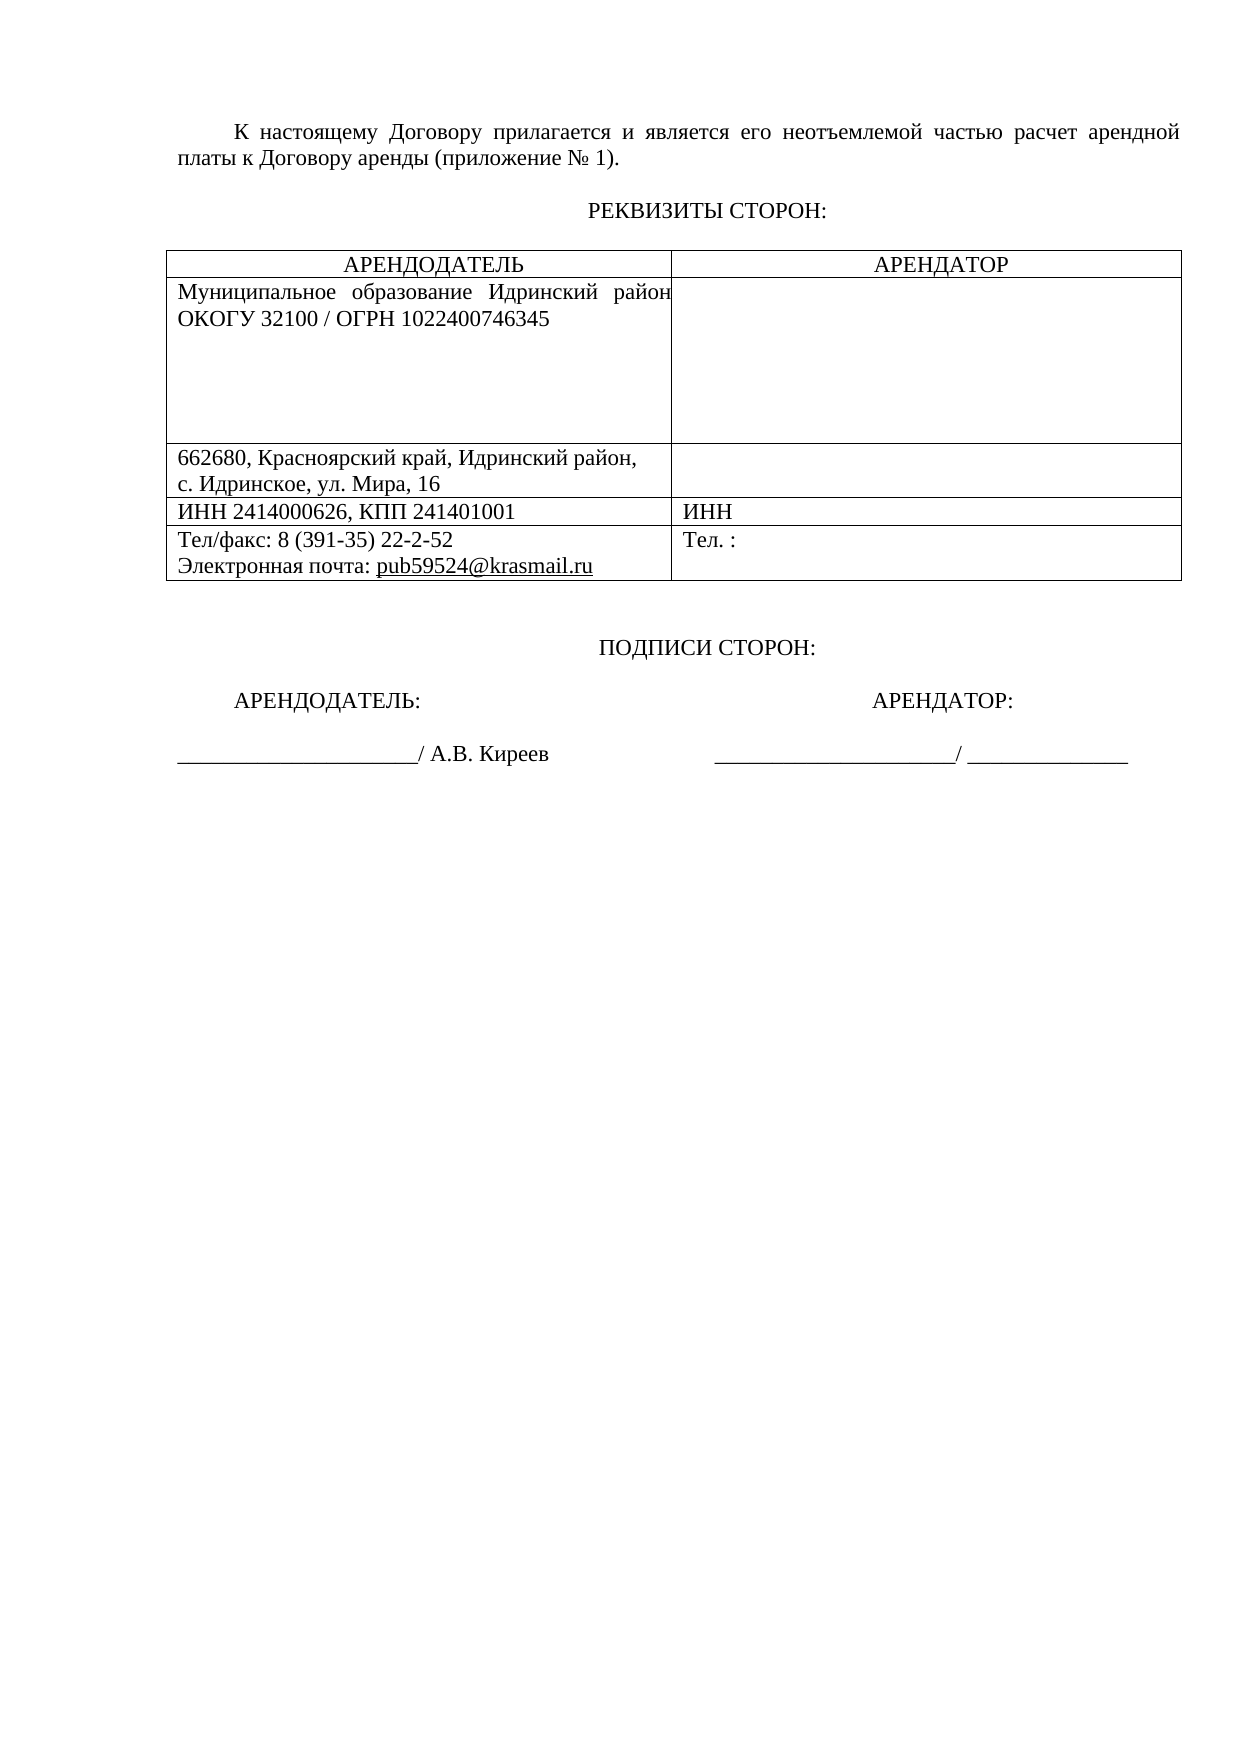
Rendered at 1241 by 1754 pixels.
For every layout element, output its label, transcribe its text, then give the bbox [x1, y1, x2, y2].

text ПОДПИСИ СТОРОН: [177, 634, 1181, 661]
text _____________________/ А.В. Киреев _____________________/ ______________ [177, 739, 1152, 766]
table_cell ИНН [672, 498, 1181, 525]
table_cell ИНН 2414000626, КПП 241401001 [167, 498, 671, 525]
table_cell Тел/факс: 8 (391-35) 22-2-52 Электронная почта: pub59524@krasmail.ru [167, 526, 671, 580]
text АРЕНДОДАТЕЛЬ: АРЕНДАТОР: [177, 687, 1181, 713]
table_cell [672, 278, 1181, 443]
table_cell Тел. : [672, 526, 1181, 580]
table_header АРЕНДАТОР [672, 251, 1181, 277]
table_header АРЕНДОДАТЕЛЬ [167, 251, 671, 277]
text К настоящему Договору прилагается и является его неотъемлемой частью расчет арендной платы к Договору аренды (приложение № 1). [177, 118, 1181, 171]
text РЕКВИЗИТЫ СТОРОН: [177, 197, 1181, 223]
table_cell [672, 444, 1181, 497]
table_cell 662680, Красноярский край, Идринский район, с. Идринское, ул. Мира, 16 [167, 444, 671, 497]
table_cell Муниципальное образование Идринский район ОКОГУ 32100 / ОГРН 1022400746345 [167, 278, 671, 443]
